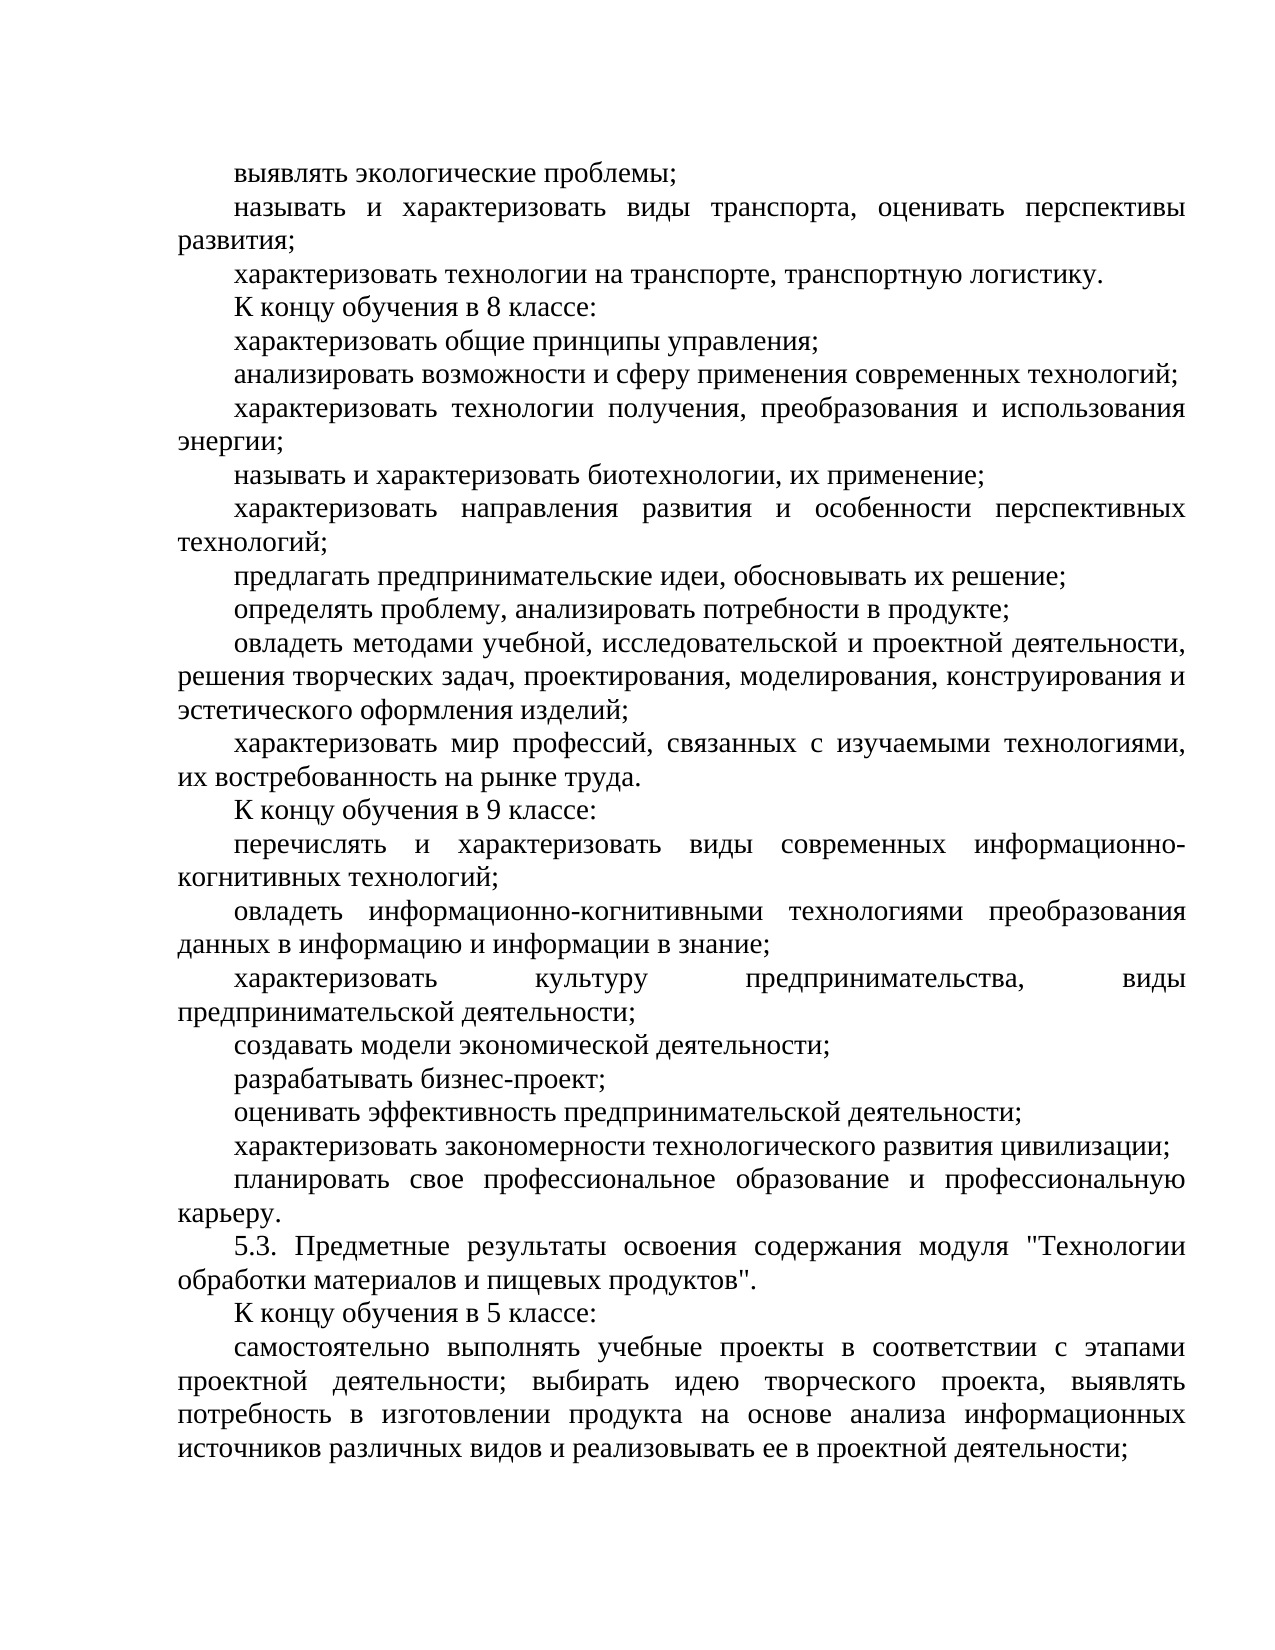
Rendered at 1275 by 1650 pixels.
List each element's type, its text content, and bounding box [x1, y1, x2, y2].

text характеризовать закономерности технологического развития цивилизации; [177, 1128, 1186, 1161]
text К концу обучения в 8 классе: [177, 289, 1186, 323]
text разрабатывать бизнес-проект; [177, 1061, 1186, 1094]
text характеризовать культуру предпринимательства, виды предпринимательской деятельности; [177, 960, 1186, 1027]
text создавать модели экономической деятельности; [177, 1027, 1186, 1061]
text самостоятельно выполнять учебные проекты в соответствии с этапами проектной деятельности; выбирать идею творческого проекта, выявлять потребность в изготовлении продукта на основе анализа информационных источников различных видов и реализовывать ее в проектной деятельности; [177, 1329, 1186, 1463]
text характеризовать технологии получения, преобразования и использования энергии; [177, 390, 1186, 457]
text определять проблему, анализировать потребности в продукте; [177, 591, 1186, 625]
text называть и характеризовать виды транспорта, оценивать перспективы развития; [177, 189, 1186, 256]
text выявлять экологические проблемы; [177, 155, 1186, 189]
text перечислять и характеризовать виды современных информационно-когнитивных технологий; [177, 826, 1186, 893]
text К концу обучения в 9 классе: [177, 792, 1186, 826]
text характеризовать технологии на транспорте, транспортную логистику. [177, 256, 1186, 289]
text овладеть информационно-когнитивными технологиями преобразования данных в информацию и информации в знание; [177, 893, 1186, 960]
text 5.3. Предметные результаты освоения содержания модуля "Технологии обработки материалов и пищевых продуктов". [177, 1228, 1186, 1296]
text характеризовать направления развития и особенности перспективных технологий; [177, 491, 1186, 558]
text характеризовать общие принципы управления; [177, 323, 1186, 356]
text овладеть методами учебной, исследовательской и проектной деятельности, решения творческих задач, проектирования, моделирования, конструирования и эстетического оформления изделий; [177, 625, 1186, 725]
text называть и характеризовать биотехнологии, их применение; [177, 457, 1186, 491]
text планировать свое профессиональное образование и профессиональную карьеру. [177, 1161, 1186, 1228]
text оценивать эффективность предпринимательской деятельности; [177, 1094, 1186, 1128]
text анализировать возможности и сферу применения современных технологий; [177, 356, 1186, 390]
text предлагать предпринимательские идеи, обосновывать их решение; [177, 558, 1186, 591]
text К концу обучения в 5 классе: [177, 1296, 1186, 1329]
text характеризовать мир профессий, связанных с изучаемыми технологиями, их востребованность на рынке труда. [177, 725, 1186, 792]
